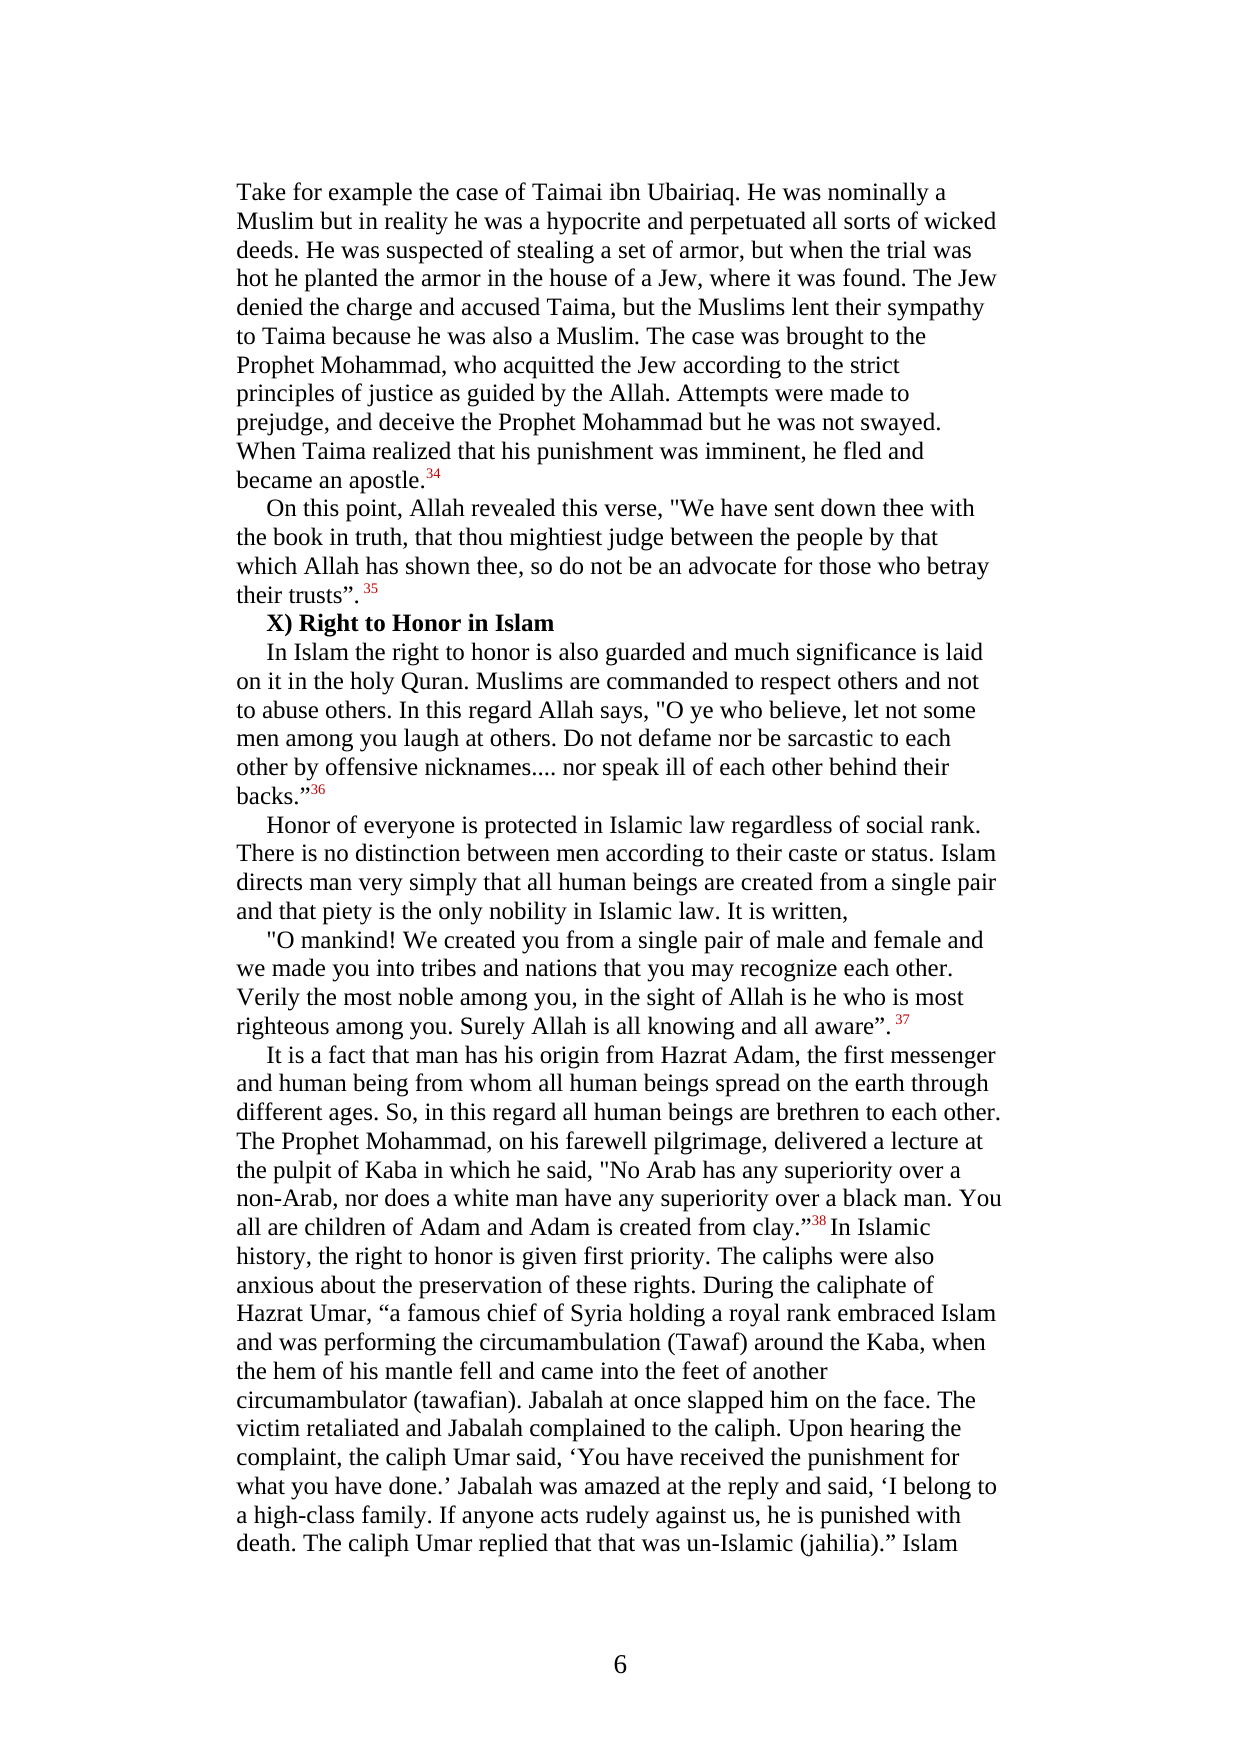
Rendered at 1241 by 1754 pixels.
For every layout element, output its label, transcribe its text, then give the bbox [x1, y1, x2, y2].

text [236, 1040, 1004, 1557]
text In Islam the right to honor is also guarded and much significance is laid on it in the holy Quran. Muslims are commanded to respect others and not to abuse others. In this regard Allah says, "O ye who believe, let not some men among you laugh at others. Do not defame nor be sarcastic to each other by offensive nicknames.... nor speak ill of each other behind their backs.”36 [236, 637, 1004, 810]
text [236, 177, 1004, 493]
text On this point, Allah revealed this verse, "We have sent down thee with the book in truth, that thou mightiest judge between the people by that which Allah has shown thee, so do not be an advocate for those who betray their trusts”. 35 [236, 493, 1004, 608]
text Verily the most noble among you, in the sight of Allah is he who is most righteous among you. Surely Allah is all knowing and all aware”. 37 [236, 982, 1004, 1040]
text Honor of everyone is protected in Islamic law regardless of social rank. There is no distinction between men according to their caste or status. Islam directs man very simply that all human beings are created from a single pair and that piety is the only nobility in Islamic law. It is written, [236, 810, 1004, 925]
text "O mankind! We created you from a single pair of male and female and we made you into tribes and nations that you may recognize each other. [236, 925, 1004, 982]
text X) Right to Honor in Islam [236, 608, 1004, 637]
